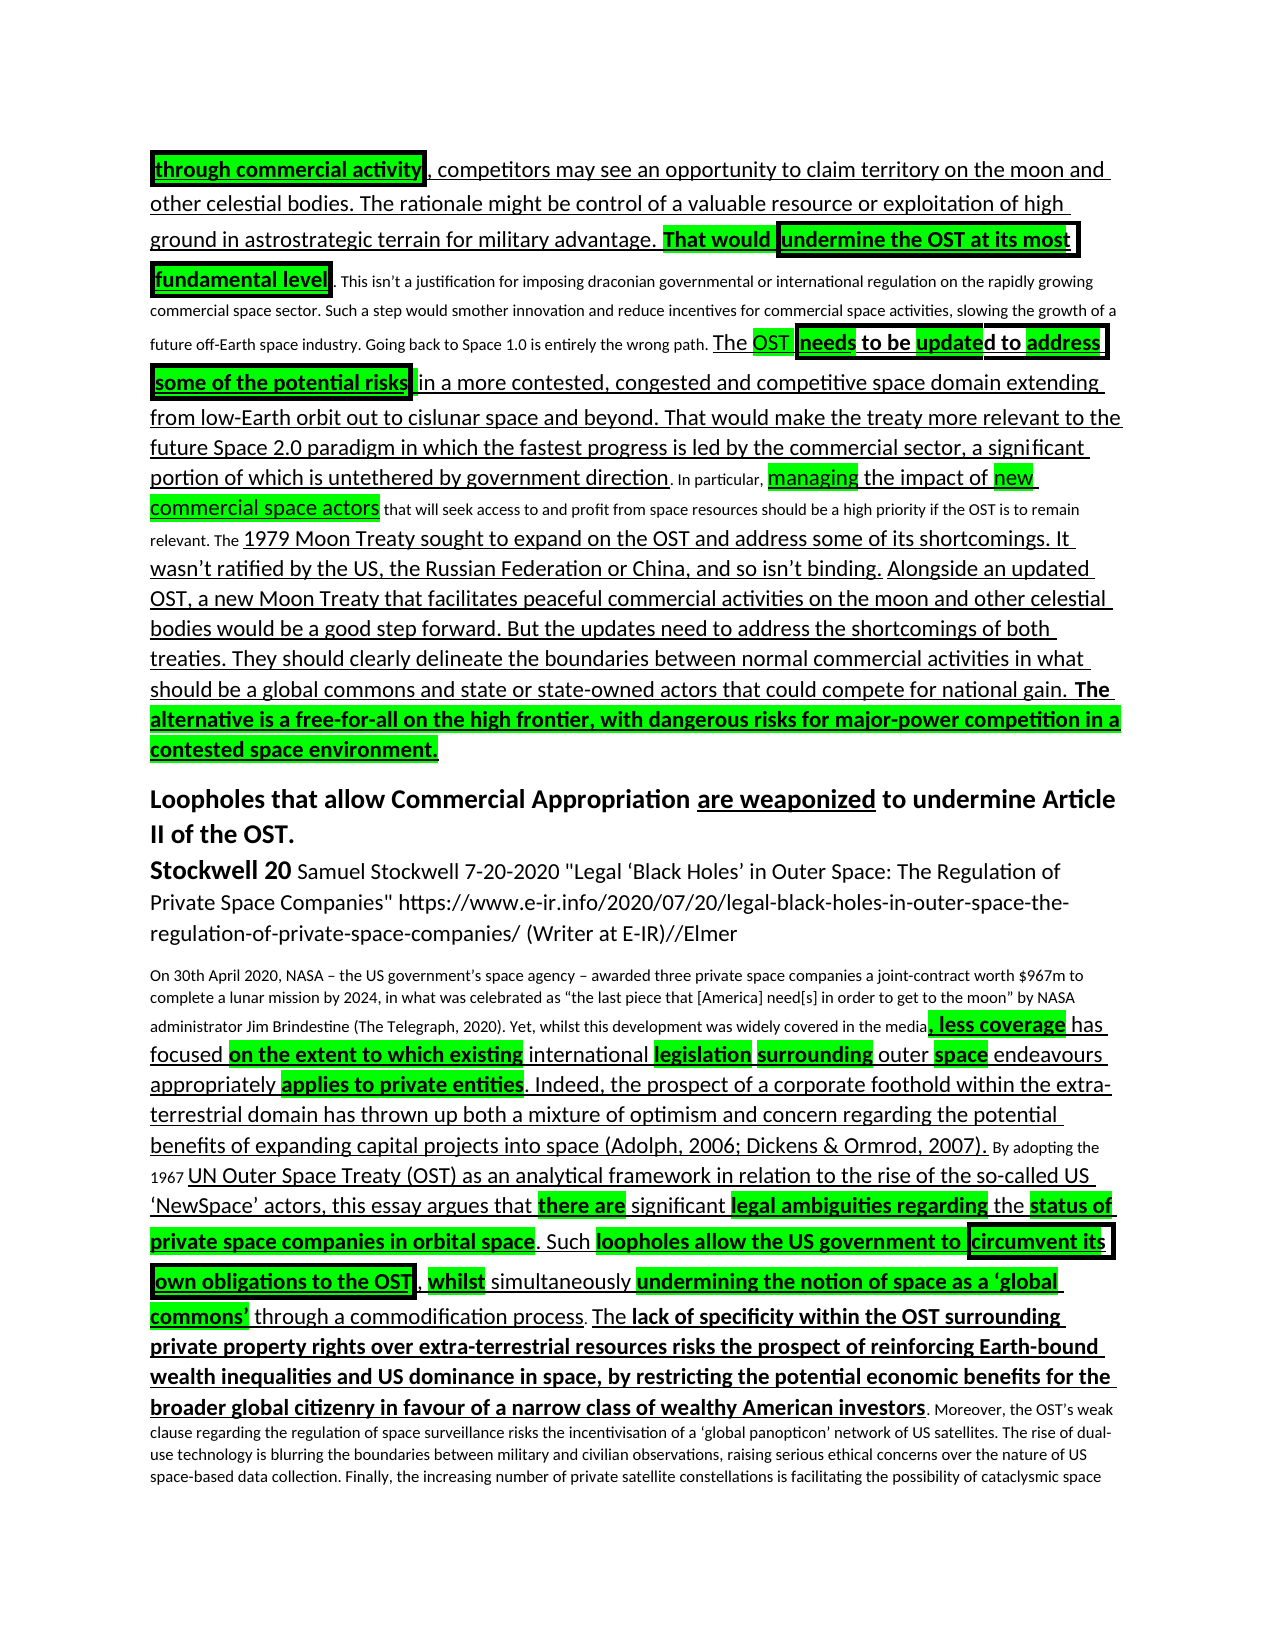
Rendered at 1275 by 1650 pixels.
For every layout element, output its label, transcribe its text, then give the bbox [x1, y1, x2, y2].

subtitle Loopholes that allow Commercial Appropriation are weaponized to undermine Article II of the OST. [150, 782, 1125, 851]
text Stockwell 20 Samuel Stockwell 7-20-2020 "Legal ‘Black Holes’ in Outer Space: The Regulation of Private Space Companies" https://www.e-ir.info/2020/07/20/legal-black-holes-in-outer-space-the-regulation-of-private-space-companies/ (Writer at E-IR)//Elmer [150, 853, 1125, 947]
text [150, 150, 1125, 763]
